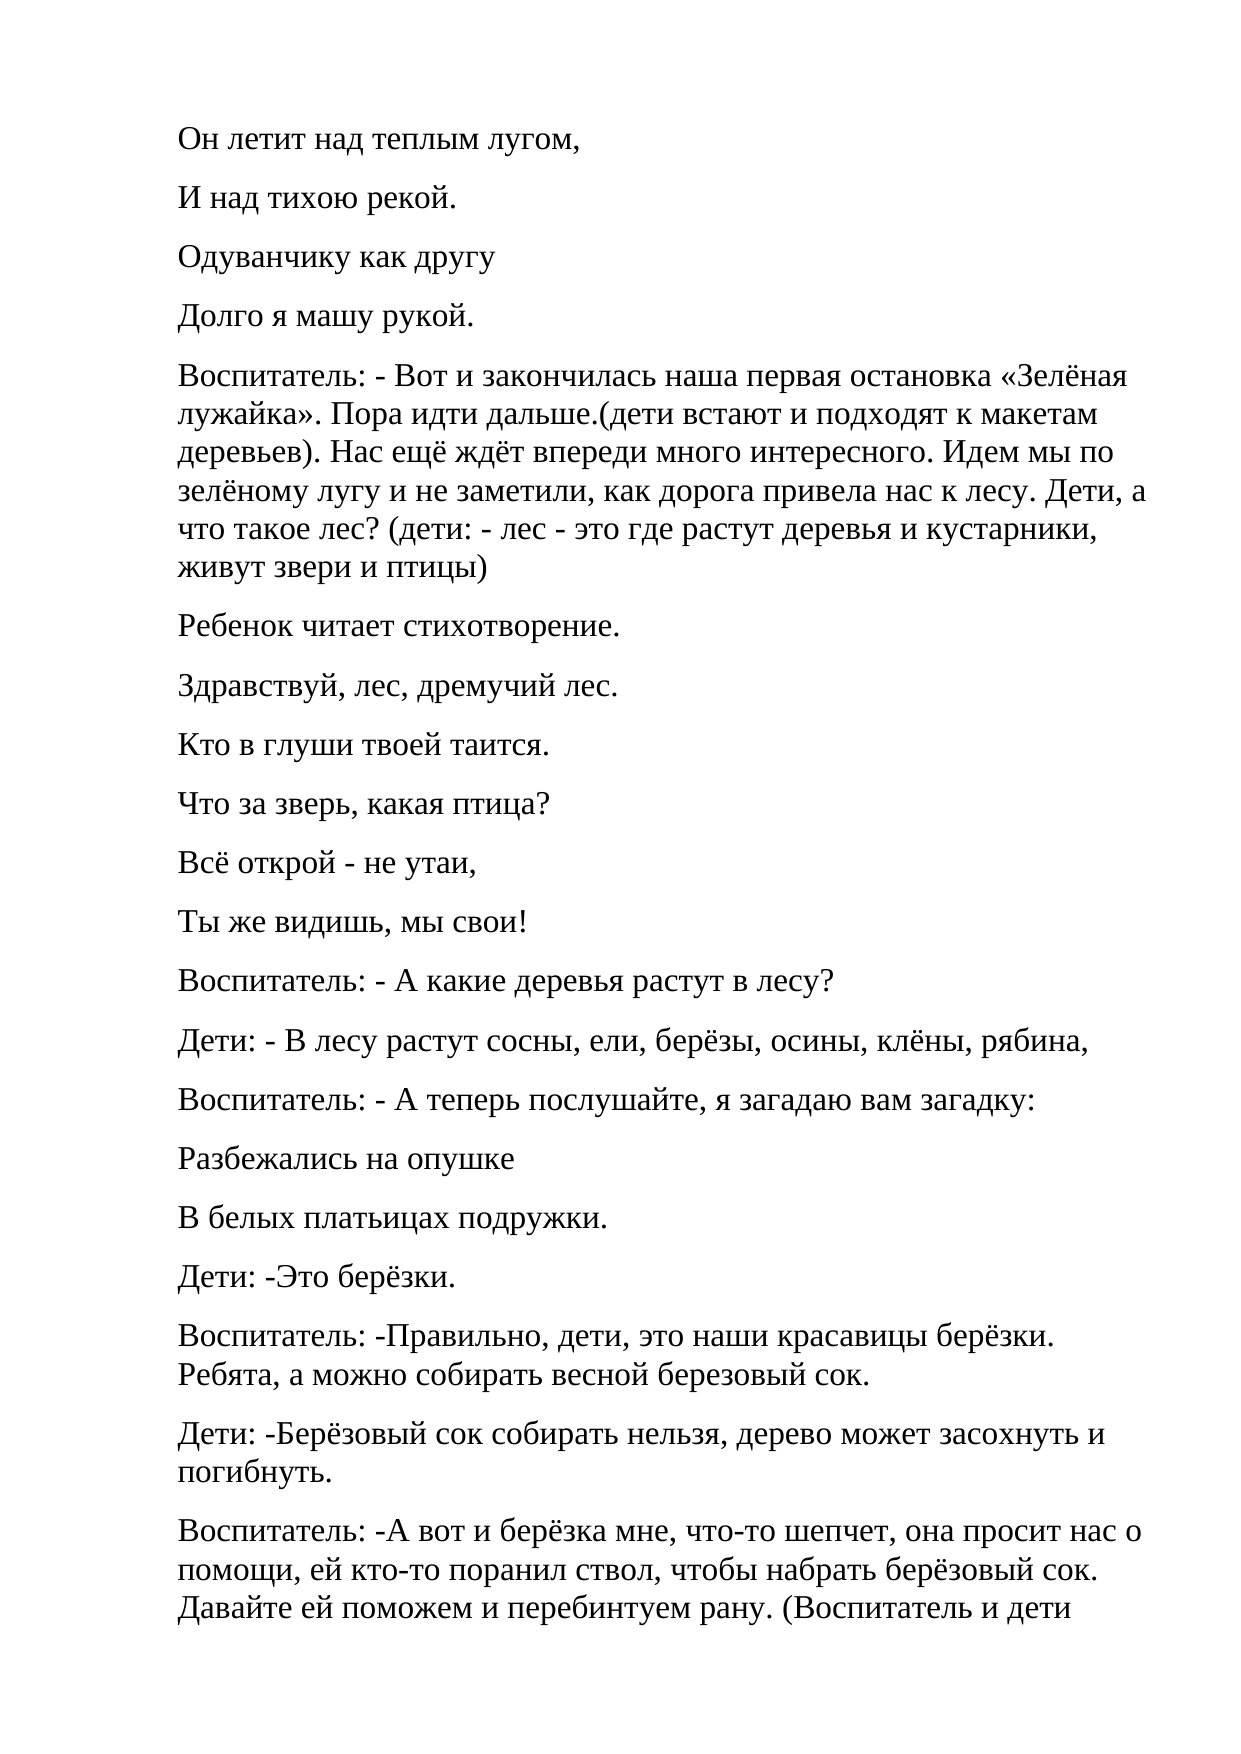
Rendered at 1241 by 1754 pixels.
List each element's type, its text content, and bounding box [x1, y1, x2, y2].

text Разбежались на опушке [177, 1138, 1152, 1176]
text Воспитатель: - Вот и закончилась наша первая остановка «Зелёная лужайка». Пора идти дальше.(дети встают и подходят к макетам деревьев). Нас ещё ждёт впереди много интересного. Идем мы по зелёному лугу и не заметили, как дорога привела нас к лесу. Дети, а что такое лес? (дети: - лес - это где растут деревья и кустарники, живут звери и птицы) [177, 355, 1152, 585]
text Дети: -Это берёзки. [177, 1256, 1152, 1295]
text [177, 1511, 1152, 1626]
text Воспитатель: - А теперь послушайте, я загадаю вам загадку: [177, 1079, 1152, 1117]
text Здравствуй, лес, дремучий лес. [177, 665, 1152, 703]
text Кто в глуши твоей таится. [177, 724, 1152, 762]
text Ребенок читает стихотворение. [177, 606, 1152, 644]
text Одуванчику как другу [177, 236, 1152, 275]
text Всё открой - не утаи, [177, 842, 1152, 881]
text Что за зверь, какая птица? [177, 783, 1152, 821]
text Долго я машу рукой. [177, 296, 1152, 334]
text Он летит над теплым лугом, [177, 118, 1152, 156]
text В белых платьицах подружки. [177, 1197, 1152, 1236]
text Дети: - В лесу растут сосны, ели, берёзы, осины, клёны, рябина, [177, 1020, 1152, 1058]
text И над тихою рекой. [177, 177, 1152, 216]
text Воспитатель: - А какие деревья растут в лесу? [177, 961, 1152, 999]
text Воспитатель: -Правильно, дети, это наши красавицы берёзки. Ребята, а можно собирать весной березовый сок. [177, 1316, 1152, 1392]
text Дети: -Берёзовый сок собирать нельзя, дерево может засохнуть и погибнуть. [177, 1413, 1152, 1490]
text Ты же видишь, мы свои! [177, 901, 1152, 940]
